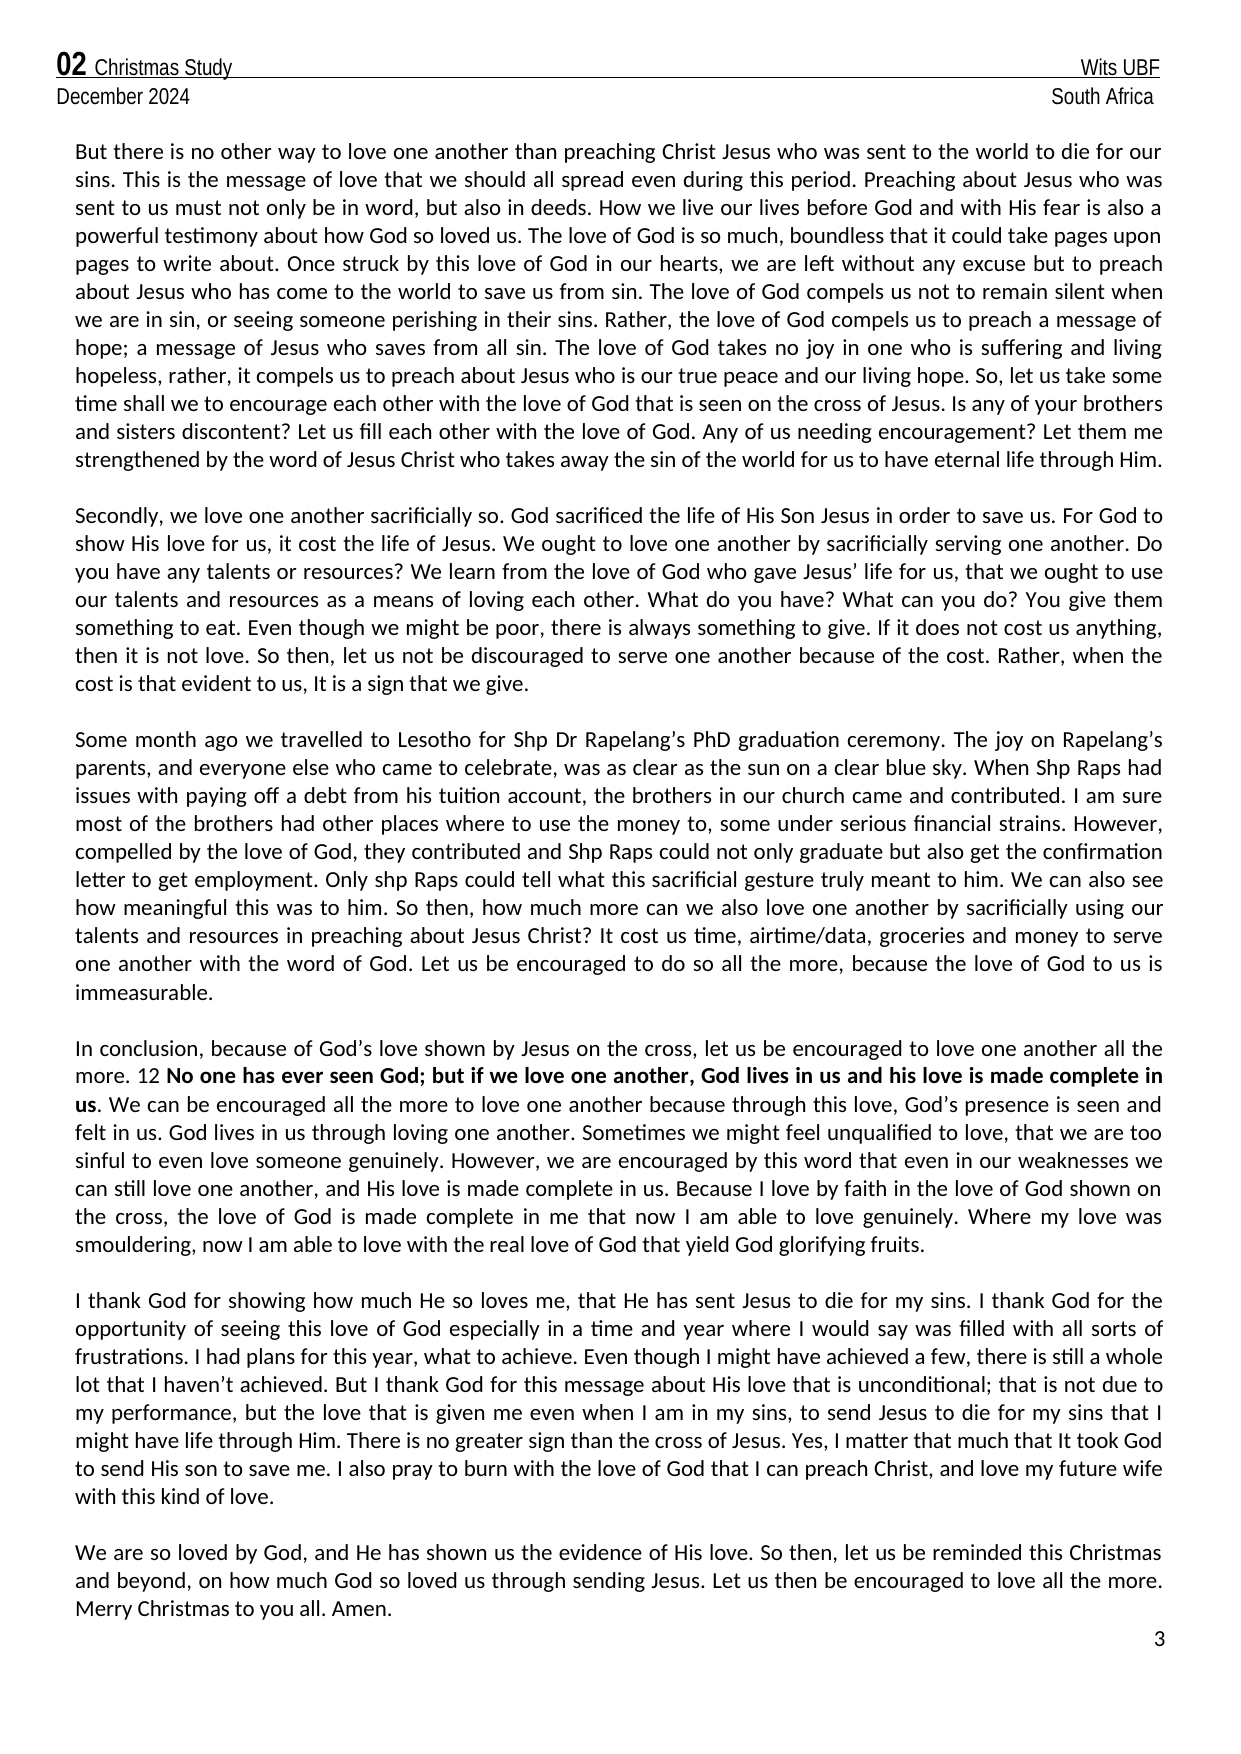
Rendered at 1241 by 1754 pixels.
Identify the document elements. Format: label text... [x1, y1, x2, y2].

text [75, 137, 1165, 473]
text Some month ago we travelled to Lesotho for Shp Dr Rapelang’s PhD graduation ceremony. The joy on Rapelang’s parents, and everyone else who came to celebrate, was as clear as the sun on a clear blue sky. When Shp Raps had issues with paying off a debt from his tuition account, the brothers in our church came and contributed. I am sure most of the brothers had other places where to use the money to, some under serious financial strains. However, compelled by the love of God, they contributed and Shp Raps could not only graduate but also get the confirmation letter to get employment. Only shp Raps could tell what this sacrificial gesture truly meant to him. We can also see how meaningful this was to him. So then, how much more can we also love one another by sacrificially using our talents and resources in preaching about Jesus Christ? It cost us time, airtime/data, groceries and money to serve one another with the word of God. Let us be encouraged to do so all the more, because the love of God to us is immeasurable. [75, 725, 1165, 1006]
text In conclusion, because of God’s love shown by Jesus on the cross, let us be encouraged to love one another all the more. 12 No one has ever seen God; but if we love one another, God lives in us and his love is made complete in us. We can be encouraged all the more to love one another because through this love, God’s presence is seen and felt in us. God lives in us through loving one another. Sometimes we might feel unqualified to love, that we are too sinful to even love someone genuinely. However, we are encouraged by this word that even in our weaknesses we can still love one another, and His love is made complete in us. Because I love by faith in the love of God shown on the cross, the love of God is made complete in me that now I am able to love genuinely. Where my love was smouldering, now I am able to love with the real love of God that yield God glorifying fruits. [75, 1034, 1165, 1258]
text I thank God for showing how much He so loves me, that He has sent Jesus to die for my sins. I thank God for the opportunity of seeing this love of God especially in a time and year where I would say was filled with all sorts of frustrations. I had plans for this year, what to achieve. Even though I might have achieved a few, there is still a whole lot that I haven’t achieved. But I thank God for this message about His love that is unconditional; that is not due to my performance, but the love that is given me even when I am in my sins, to send Jesus to die for my sins that I might have life through Him. There is no greater sign than the cross of Jesus. Yes, I matter that much that It took God to send His son to save me. I also pray to burn with the love of God that I can preach Christ, and love my future wife with this kind of love. [75, 1286, 1165, 1510]
text Secondly, we love one another sacrificially so. God sacrificed the life of His Son Jesus in order to save us. For God to show His love for us, it cost the life of Jesus. We ought to love one another by sacrificially serving one another. Do you have any talents or resources? We learn from the love of God who gave Jesus’ life for us, that we ought to use our talents and resources as a means of loving each other. What do you have? What can you do? You give them something to eat. Even though we might be poor, there is always something to give. If it does not cost us anything, then it is not love. So then, let us not be discouraged to serve one another because of the cost. Rather, when the cost is that evident to us, It is a sign that we give. [75, 501, 1165, 697]
text We are so loved by God, and He has shown us the evidence of His love. So then, let us be reminded this Christmas and beyond, on how much God so loved us through sending Jesus. Let us then be encouraged to love all the more. Merry Christmas to you all. Amen. [75, 1538, 1165, 1622]
